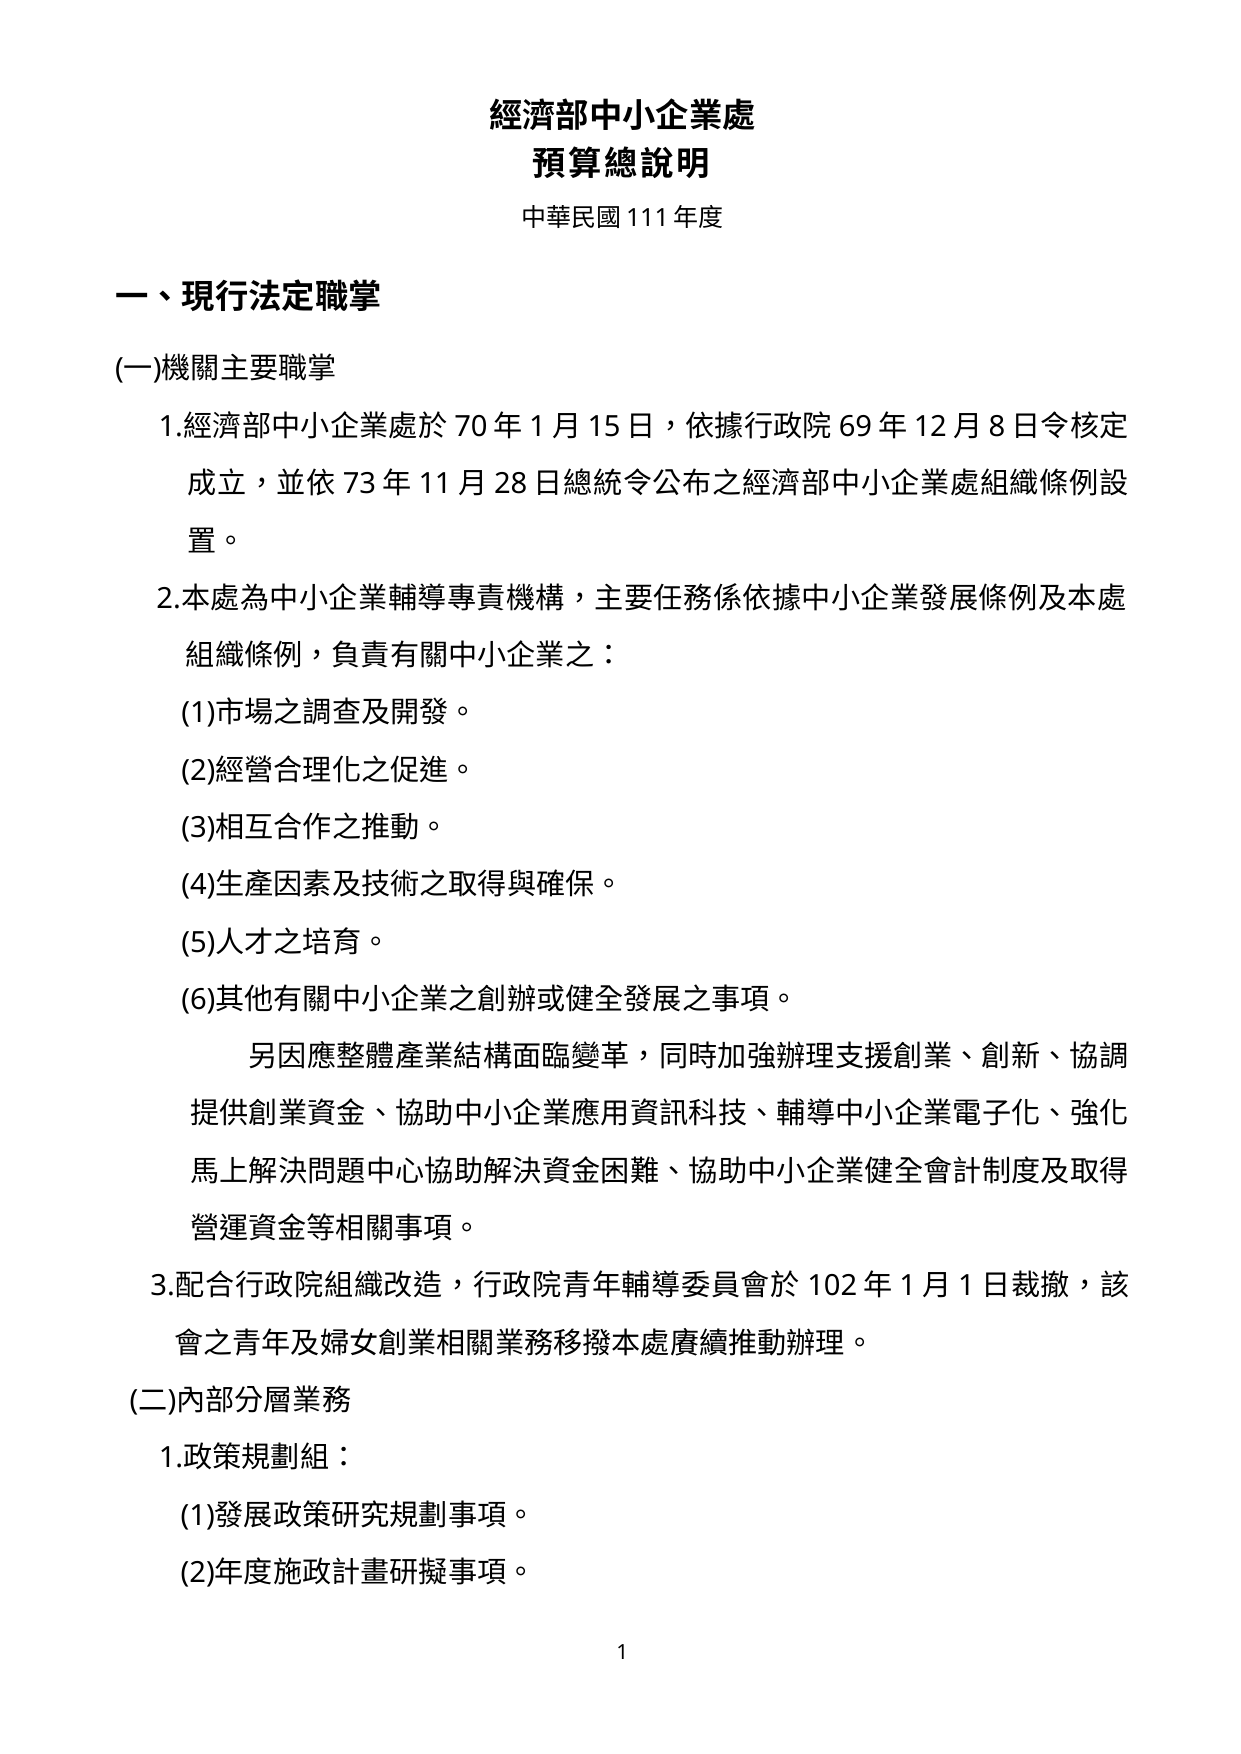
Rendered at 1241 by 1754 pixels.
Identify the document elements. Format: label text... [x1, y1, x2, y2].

text (1)市場之調查及開發。 [152, 677, 1129, 734]
text (一)機關主要職掌 [115, 328, 1129, 391]
text 一、現行法定職掌 [115, 270, 1129, 318]
text (2)年度施政計畫研擬事項。 [180, 1536, 1129, 1594]
text (6)其他有關中小企業之創辦或健全發展之事項。 [152, 963, 1129, 1021]
text 1.經濟部中小企業處於70年1月15日，依據行政院69年12月8日令核定成立，並依73年11月28日總統令公布之經濟部中小企業處組織條例設置。 [158, 391, 1129, 562]
text (5)人才之培育。 [152, 906, 1129, 963]
text (4)生產因素及技術之取得與確保。 [152, 849, 1129, 906]
text 3.配合行政院組織改造，行政院青年輔導委員會於102年1月1日裁撤，該會之青年及婦女創業相關業務移撥本處賡續推動辦理。 [150, 1250, 1129, 1364]
text (2)經營合理化之促進。 [152, 734, 1129, 792]
text 2.本處為中小企業輔導專責機構，主要任務係依據中小企業發展條例及本處組織條例，負責有關中小企業之： [156, 562, 1129, 677]
text 1.政策規劃組： [158, 1422, 1129, 1479]
text 另因應整體產業結構面臨變革，同時加強辦理支援創業、創新、協調提供創業資金、協助中小企業應用資訊科技、輔導中小企業電子化、強化馬上解決問題中心協助解決資金困難、協助中小企業健全會計制度及取得營運資金等相關事項。 [190, 1021, 1129, 1250]
text (二)內部分層業務 [115, 1364, 1129, 1422]
text (3)相互合作之推動。 [152, 792, 1129, 849]
text (1)發展政策研究規劃事項。 [180, 1479, 1129, 1536]
